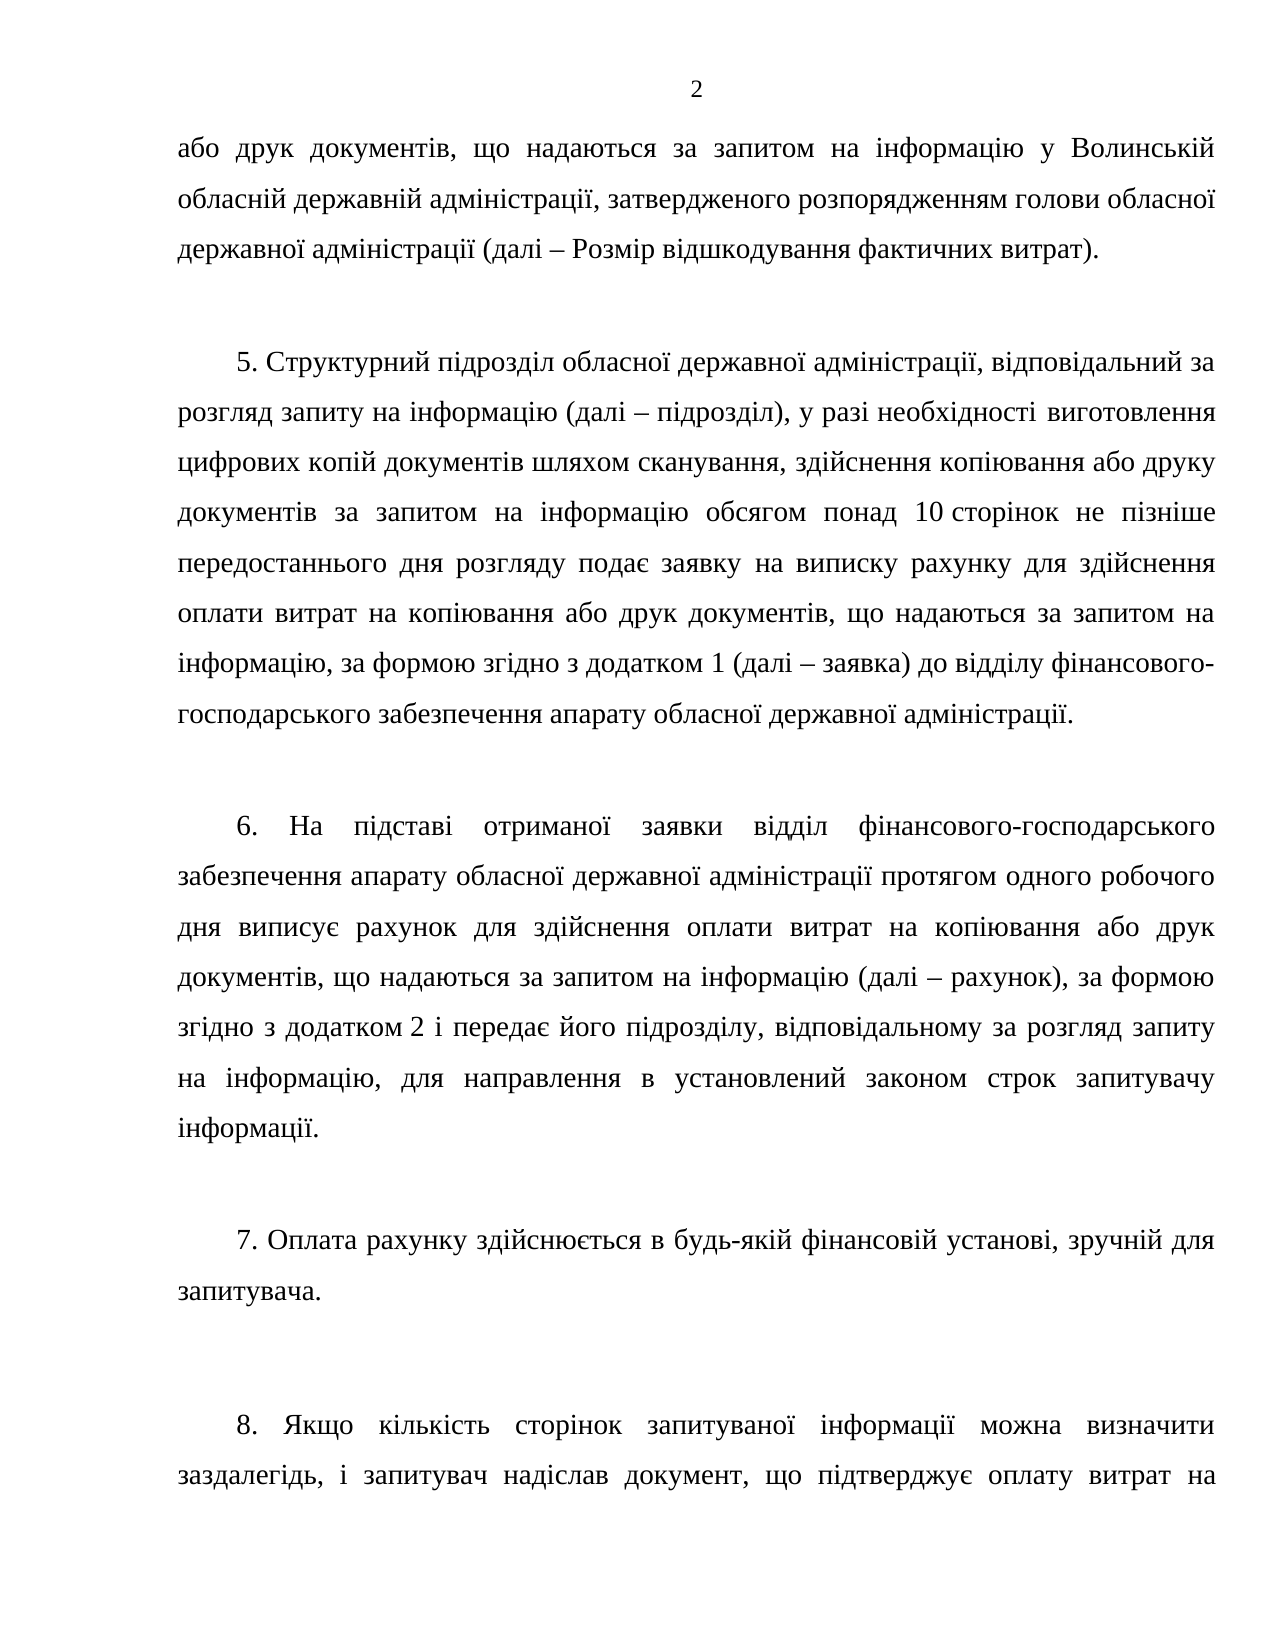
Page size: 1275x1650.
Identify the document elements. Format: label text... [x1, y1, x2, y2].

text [177, 131, 1216, 265]
text 6. На підставі отриманої заявки відділ фінансового-господарського забезпечення апарату обласної державної адміністрації протягом одного робочого дня виписує рахунок для здійснення оплати витрат на копіювання або друк документів, що надаються за запитом на інформацію (далі – рахунок), за формою згідно з додатком 2 і передає його підрозділу, відповідальному за розгляд запиту на інформацію, для направлення в установлений законом строк запитувачу інформації. [177, 808, 1216, 1144]
text 7. Оплата рахунку здійснюється в будь-якій фінансовій установі, зручній для запитувача. [177, 1222, 1216, 1306]
text 5. Структурний підрозділ обласної державної адміністрації, відповідальний за розгляд запиту на інформацію (далі – підрозділ), у разі необхідності виготовлення цифрових копій документів шляхом сканування, здійснення копіювання або друку документів за запитом на інформацію обсягом понад 10 сторінок не пізніше передостаннього дня розгляду подає заявку на виписку рахунку для здійснення оплати витрат на копіювання або друк документів, що надаються за запитом на інформацію, за формою згідно з додатком 1 (далі – заявка) до відділу фінансового-господарського забезпечення апарату обласної державної адміністрації. [177, 344, 1216, 729]
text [177, 1407, 1216, 1491]
